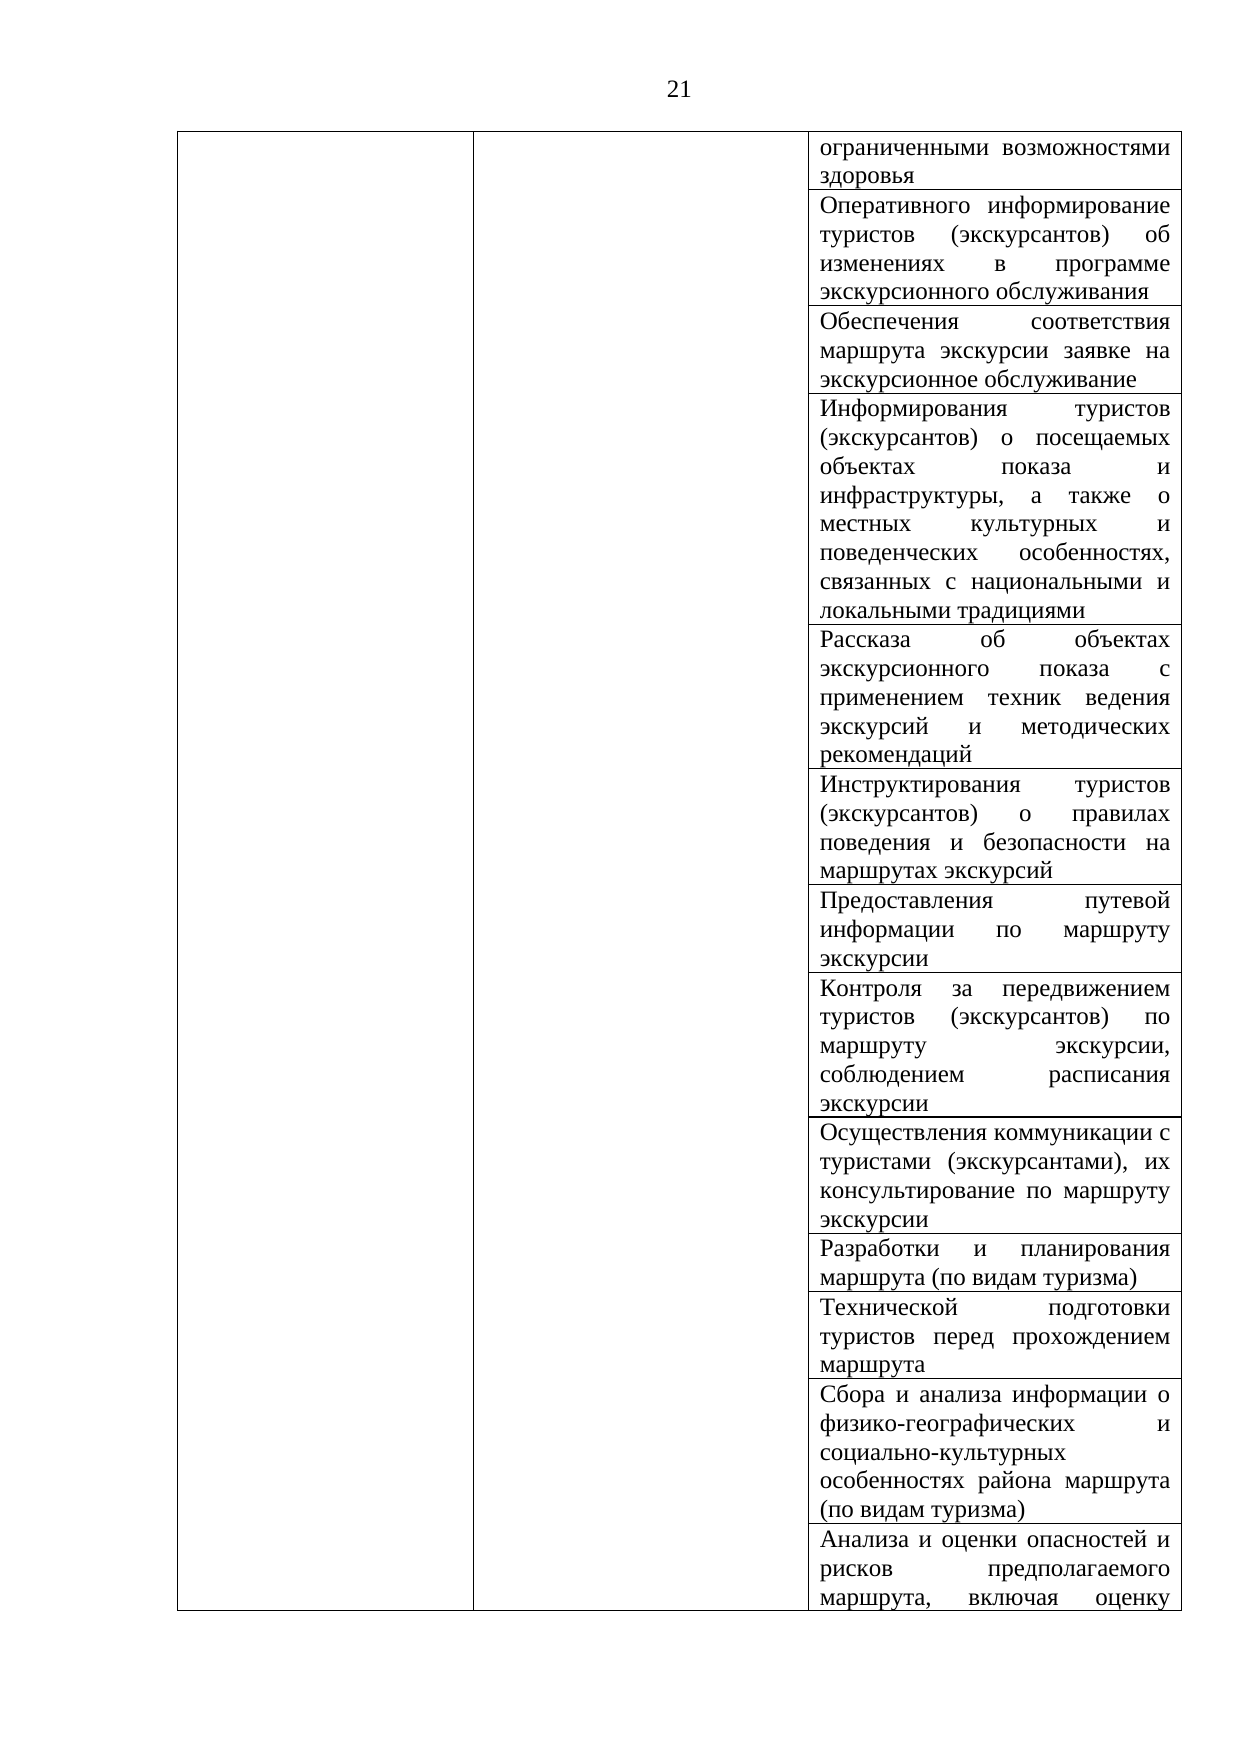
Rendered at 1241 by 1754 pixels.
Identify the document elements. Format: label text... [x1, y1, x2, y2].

table_cell Разработки и планирования маршрута (по видам туризма) [809, 1234, 1181, 1291]
table_cell Инструктирования туристов (экскурсантов) о правилах поведения и безопасности на маршрутах экскурсий [809, 769, 1181, 884]
table_cell Предоставления путевой информации по маршруту экскурсии [809, 885, 1181, 972]
table_cell Сбора и анализа информации о физико-географических и социально-культурных особенностях района маршрута (по видам туризма) [809, 1379, 1181, 1523]
table_cell Оперативного информирование туристов (экскурсантов) об изменениях в программе экскурсионного обслуживания [809, 190, 1181, 305]
table_cell Контроля за передвижением туристов (экскурсантов) по маршруту экскурсии, соблюдением расписания экскурсии [809, 973, 1181, 1116]
table_cell Обеспечения соответствия маршрута экскурсии заявке на экскурсионное обслуживание [809, 306, 1181, 392]
table_cell Информирования туристов (экскурсантов) о посещаемых объектах показа и инфраструктуры, а также о местных культурных и поведенческих особенностях, связанных с национальными и локальными традициями [809, 394, 1181, 623]
table_cell Осуществления коммуникации с туристами (экскурсантами), их консультирование по маршруту экскурсии [809, 1118, 1181, 1232]
table_cell Рассказа об объектах экскурсионного показа с применением техник ведения экскурсий и методических рекомендаций [809, 625, 1181, 768]
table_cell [809, 132, 1181, 189]
table_cell Технической подготовки туристов перед прохождением маршрута [809, 1292, 1181, 1378]
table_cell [809, 1524, 1181, 1610]
